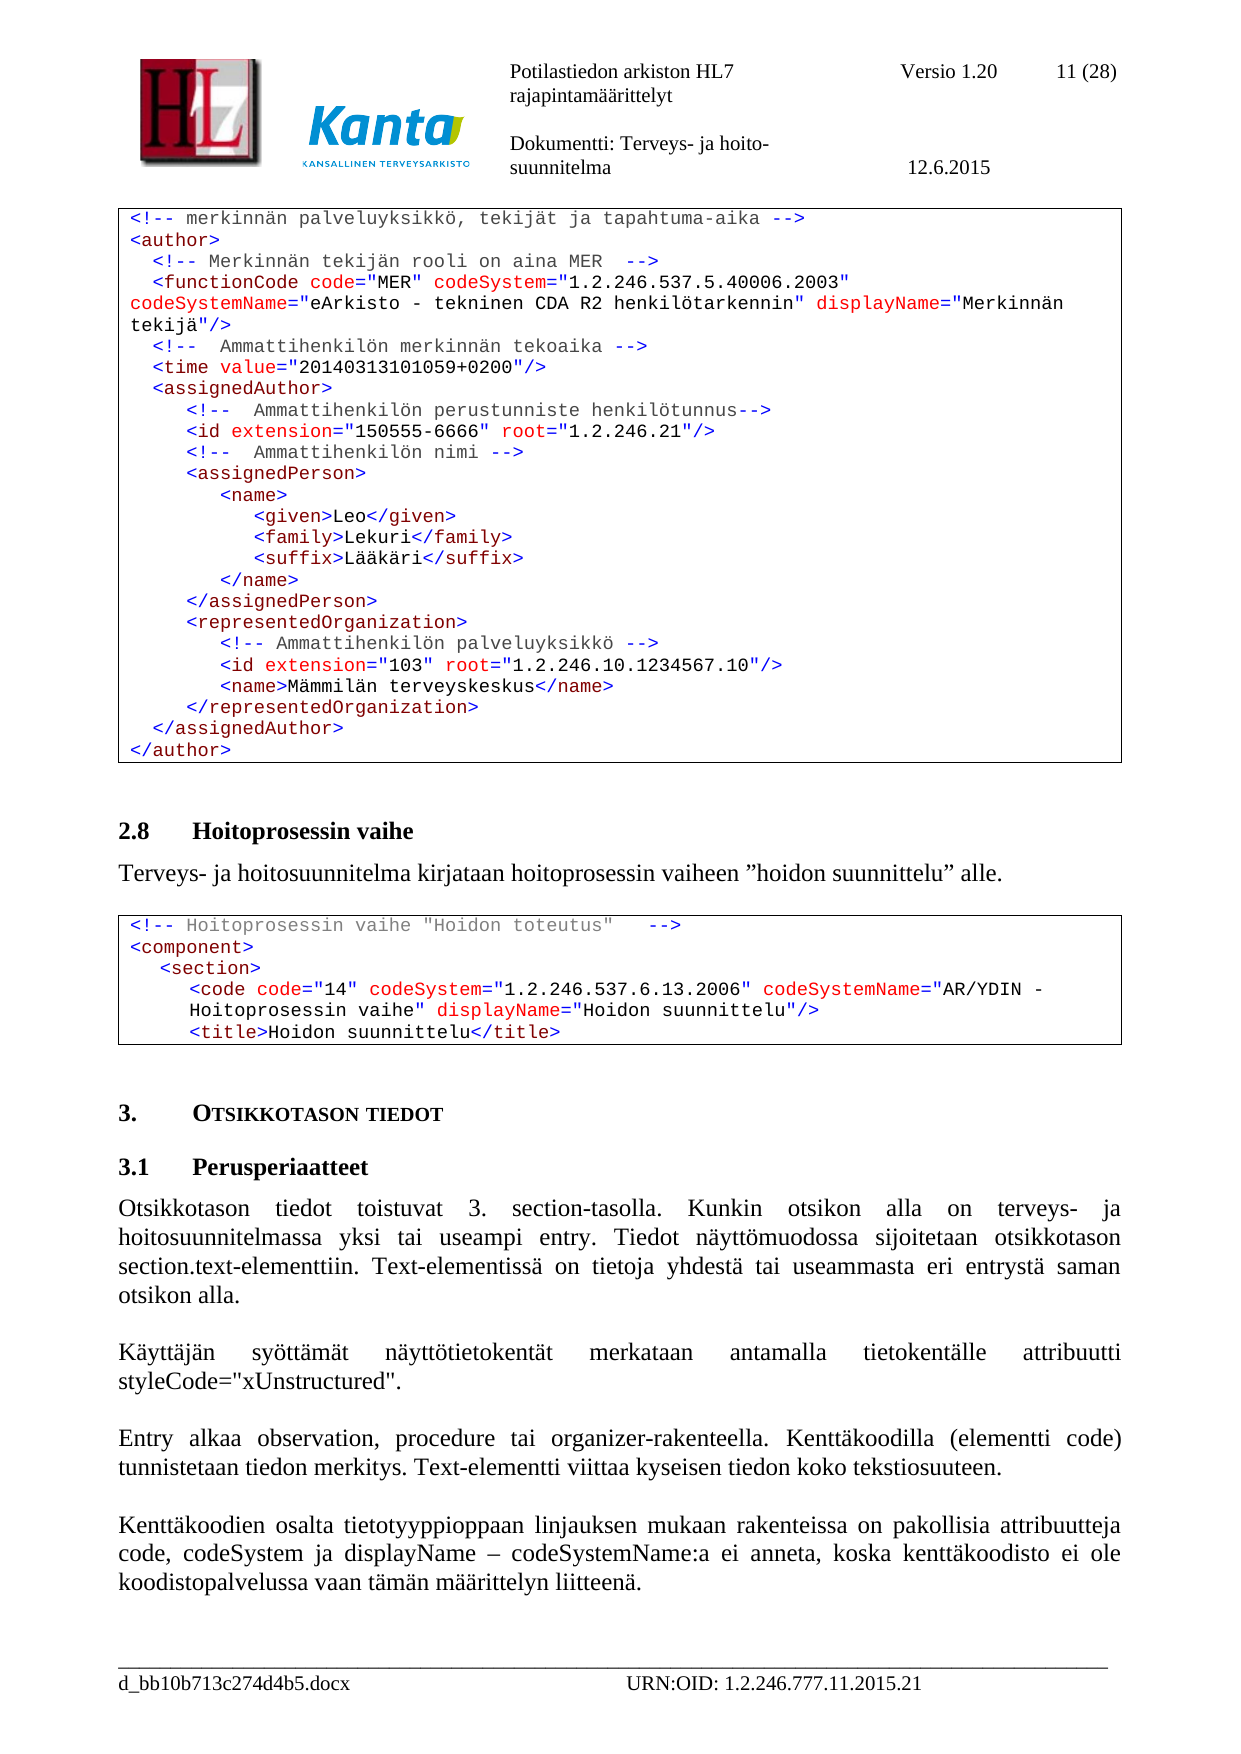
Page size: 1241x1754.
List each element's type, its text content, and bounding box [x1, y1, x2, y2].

text Entry alkaa observation, procedure tai organizer-rakenteella. Kenttäkoodilla (elementti code) tunnistetaan tiedon merkitys. Text-elementti viittaa kyseisen tiedon koko tekstiosuuteen. [118, 1423, 1122, 1481]
text Otsikkotason tiedot toistuvat 3. section-tasolla. Kunkin otsikon alla on terveys- ja hoitosuunnitelmassa yksi tai useampi entry. Tiedot näyttömuodossa sijoitetaan otsikkotason section.text-elementtiin. Text-elementissä on tietoja yhdestä tai useammasta eri entrystä saman otsikon alla. [118, 1193, 1122, 1308]
subtitle Otsikkotason tiedot [118, 1098, 1122, 1127]
subtitle Hoitoprosessin vaihe [118, 816, 1122, 845]
table_header <!-- merkinnän palveluyksikkö, tekijät ja tapahtuma-aika --> <author> <!-- Merkinnän tekijän rooli on aina MER --> <functionCode code="MER" codeSystem="1.2.246.537.5.40006.2003" codeSystemName="eArkisto - tekninen CDA R2 henkilötarkennin" displayName="Merkinnän tekijä"/> <!-- Ammattihenkilön merkinnän tekoaika --> <time value="20140313101059+0200"/> <assignedAuthor> <!-- Ammattihenkilön perustunniste henkilötunnus--> <id extension="150555-6666" root="1.2.246.21"/> <!-- Ammattihenkilön nimi --> <assignedPerson> <name> <given>Leo</given> <family>Lekuri</family> <suffix>Lääkäri</suffix> </name> </assignedPerson> <representedOrganization> <!-- Ammattihenkilön palveluyksikkö --> <id extension="103" root="1.2.246.10.1234567.10"/> <name>Mämmilän terveyskeskus</name> </representedOrganization> </assignedAuthor> </author> [119, 209, 1121, 762]
text Käyttäjän syöttämät näyttötietokentät merkataan antamalla tietokentälle attribuutti styleCode="xUnstructured". [118, 1337, 1122, 1395]
subtitle Perusperiaatteet [118, 1152, 1122, 1181]
picture [140, 59, 263, 167]
picture [302, 106, 470, 167]
picture [323, 106, 334, 119]
text Kenttäkoodien osalta tietotyyppioppaan linjauksen mukaan rakenteissa on pakollisia attribuutteja code, codeSystem ja displayName – codeSystemName:a ei anneta, koska kenttäkoodisto ei ole koodistopalvelussa vaan tämän määrittelyn liitteenä. [118, 1510, 1122, 1596]
table_header <!-- Hoitoprosessin vaihe "Hoidon toteutus" --> <component> <section> <code code="14" codeSystem="1.2.246.537.6.13.2006" codeSystemName="AR/YDIN - Hoitoprosessin vaihe" displayName="Hoidon suunnittelu"/> <title>Hoidon suunnittelu</title> [119, 916, 1121, 1044]
text Terveys- ja hoitosuunnitelma kirjataan hoitoprosessin vaiheen ”hoidon suunnittelu” alle. [118, 858, 1122, 886]
